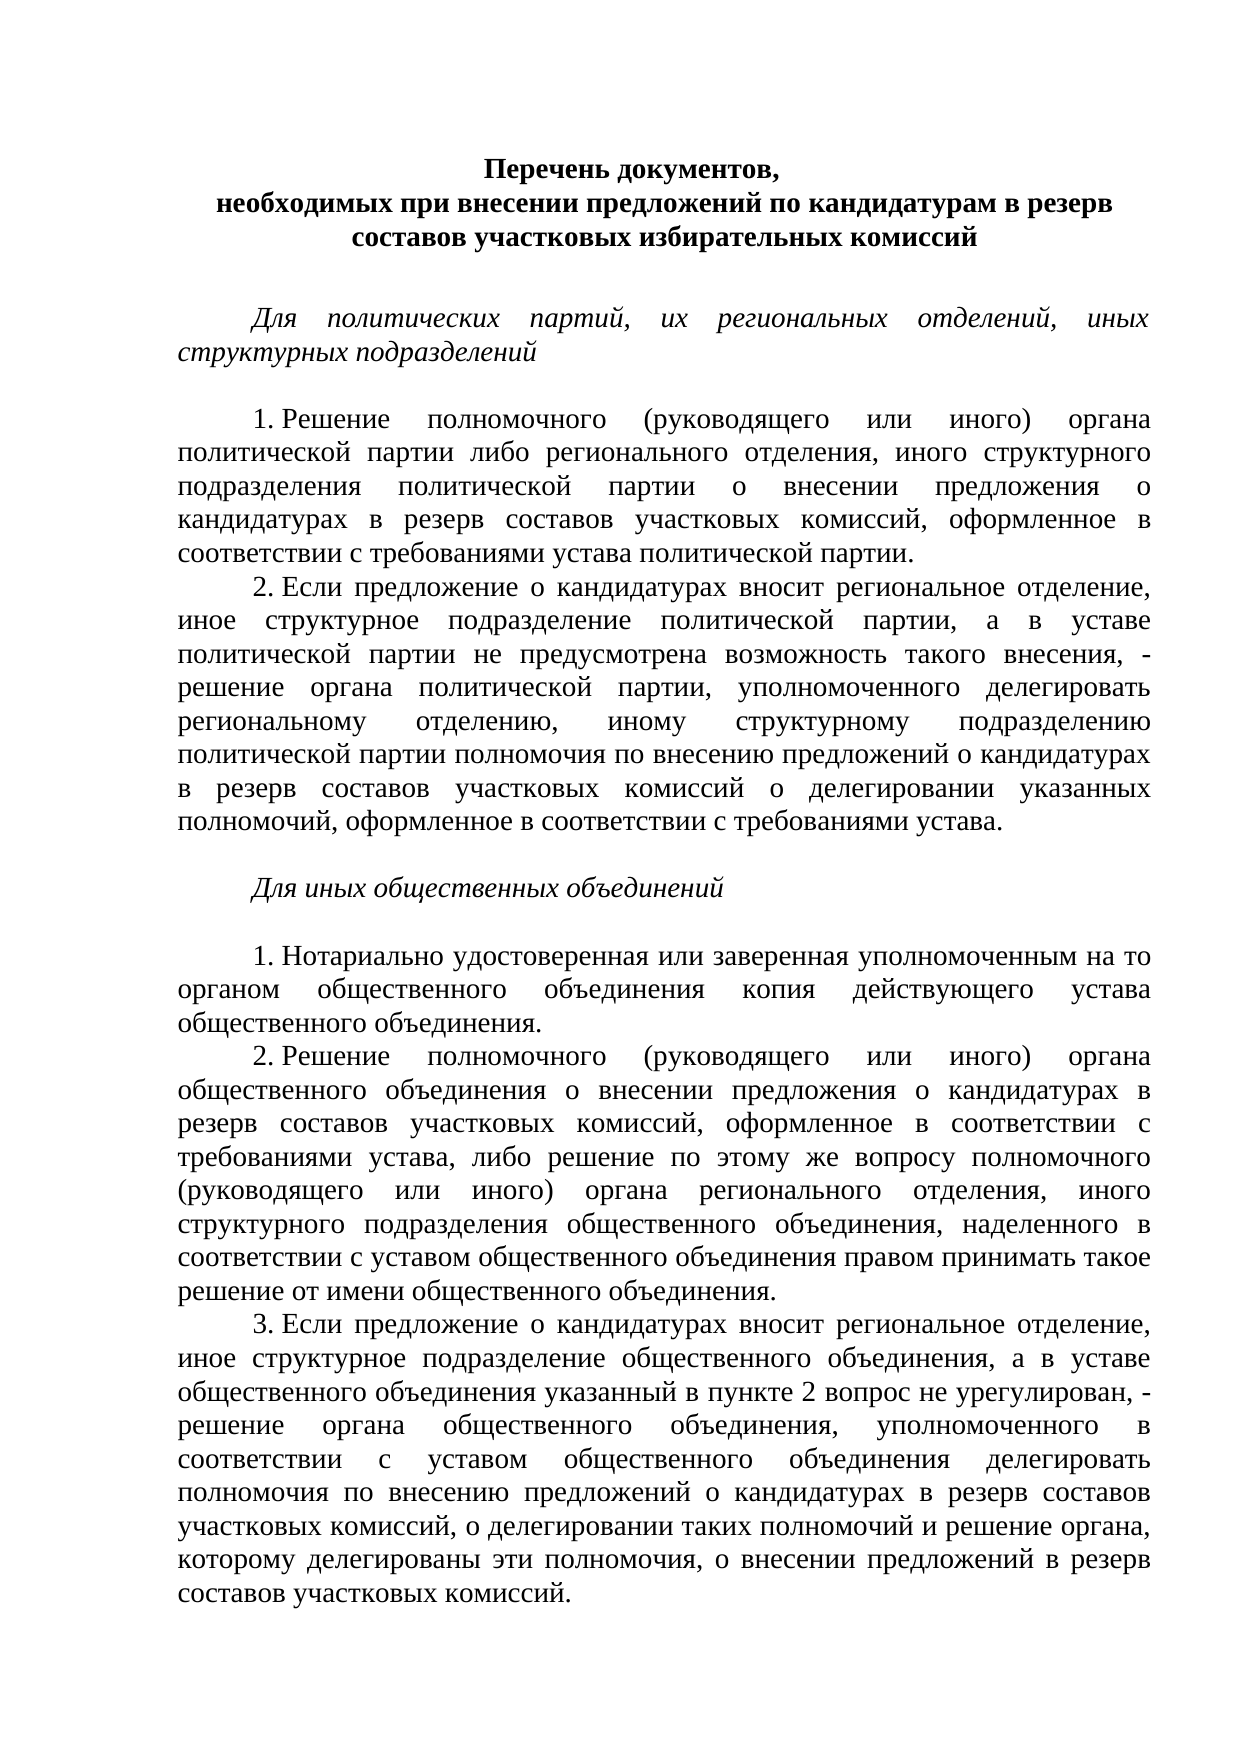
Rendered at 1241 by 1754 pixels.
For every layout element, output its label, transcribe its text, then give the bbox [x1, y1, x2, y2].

text 2. Если предложение о кандидатурах вносит региональное отделение, иное структурное подразделение политической партии, а в уставе политической партии не предусмотрена возможность такого внесения, - решение органа политической партии, уполномоченного делегировать региональному отделению, иному структурному подразделению политической партии полномочия по внесению предложений о кандидатурах в резерв составов участковых комиссий о делегировании указанных полномочий, оформленное в соответствии с требованиями устава. [177, 569, 1152, 837]
subtitle Для иных общественных объединений [177, 871, 1152, 904]
text 2. Решение полномочного (руководящего или иного) органа общественного объединения о внесении предложения о кандидатурах в резерв составов участковых комиссий, оформленное в соответствии с требованиями устава, либо решение по этому же вопросу полномочного (руководящего или иного) органа регионального отделения, иного структурного подразделения общественного объединения, наделенного в соответствии с уставом общественного объединения правом принимать такое решение от имени общественного объединения. [177, 1038, 1152, 1307]
text Перечень документов, [177, 152, 1152, 185]
text 1. Нотариально удостоверенная или заверенная уполномоченным на то органом общественного объединения копия действующего устава общественного объединения. [177, 938, 1152, 1038]
text 1. Решение полномочного (руководящего или иного) органа политической партии либо регионального отделения, иного структурного подразделения политической партии о внесении предложения о кандидатурах в резерв составов участковых комиссий, оформленное в соответствии с требованиями устава политической партии. [177, 401, 1152, 569]
text 3. Если предложение о кандидатурах вносит региональное отделение, иное структурное подразделение общественного объединения, а в уставе общественного объединения указанный в пункте 2 вопрос не урегулирован, - решение органа общественного объединения, уполномоченного в соответствии с уставом общественного объединения делегировать полномочия по внесению предложений о кандидатурах в резерв составов участковых комиссий, о делегировании таких полномочий и решение органа, которому делегированы эти полномочия, о внесении предложений в резерв составов участковых комиссий. [177, 1307, 1152, 1608]
text необходимых при внесении предложений по кандидатурам в резерв составов участковых избирательных комиссий [177, 185, 1152, 252]
subtitle Для политических партий, их региональных отделений, иных структурных подразделений [177, 300, 1152, 367]
